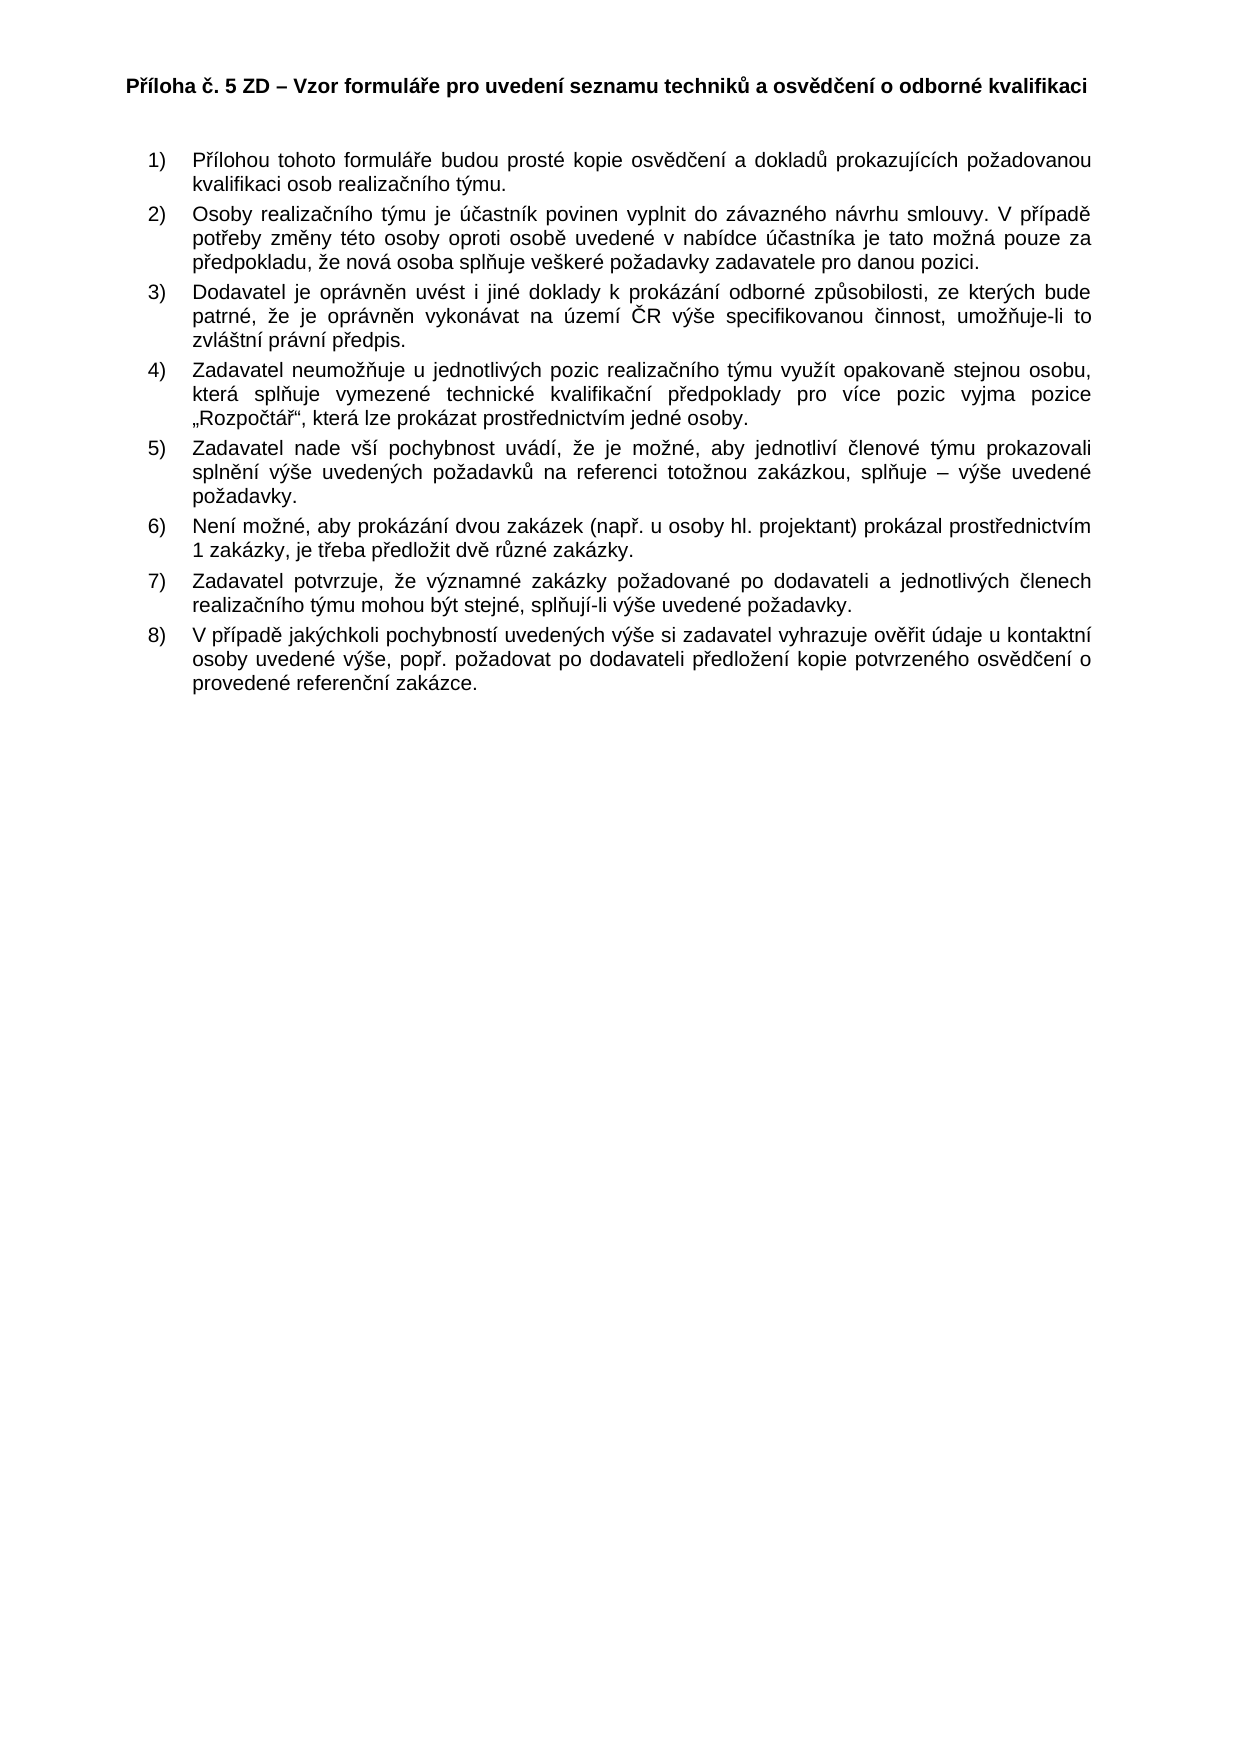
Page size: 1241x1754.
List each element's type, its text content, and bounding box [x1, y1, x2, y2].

list Zadavatel neumožňuje u jednotlivých pozic realizačního týmu využít opakovaně stejnou osobu, která splňuje vymezené technické kvalifikační předpoklady pro více pozic vyjma pozice „Rozpočtář“, která lze prokázat prostřednictvím jedné osoby. [148, 358, 1093, 430]
list Přílohou tohoto formuláře budou prosté kopie osvědčení a dokladů prokazujících požadovanou kvalifikaci osob realizačního týmu. [148, 148, 1093, 196]
list Osoby realizačního týmu je účastník povinen vyplnit do závazného návrhu smlouvy. V případě potřeby změny této osoby oproti osobě uvedené v nabídce účastníka je tato možná pouze za předpokladu, že nová osoba splňuje veškeré požadavky zadavatele pro danou pozici. [148, 202, 1093, 274]
list V případě jakýchkoli pochybností uvedených výše si zadavatel vyhrazuje ověřit údaje u kontaktní osoby uvedené výše, popř. požadovat po dodavateli předložení kopie potvrzeného osvědčení o provedené referenční zakázce. [148, 623, 1093, 694]
list Není možné, aby prokázání dvou zakázek (např. u osoby hl. projektant) prokázal prostřednictvím 1 zakázky, je třeba předložit dvě různé zakázky. [148, 514, 1093, 562]
list Zadavatel nade vší pochybnost uvádí, že je možné, aby jednotliví členové týmu prokazovali splnění výše uvedených požadavků na referenci totožnou zakázkou, splňuje – výše uvedené požadavky. [148, 436, 1093, 508]
list Dodavatel je oprávněn uvést i jiné doklady k prokázání odborné způsobilosti, ze kterých bude patrné, že je oprávněn vykonávat na území ČR výše specifikovanou činnost, umožňuje-li to zvláštní právní předpis. [148, 280, 1093, 352]
list Zadavatel potvrzuje, že významné zakázky požadované po dodavateli a jednotlivých členech realizačního týmu mohou být stejné, splňují-li výše uvedené požadavky. [148, 568, 1093, 616]
